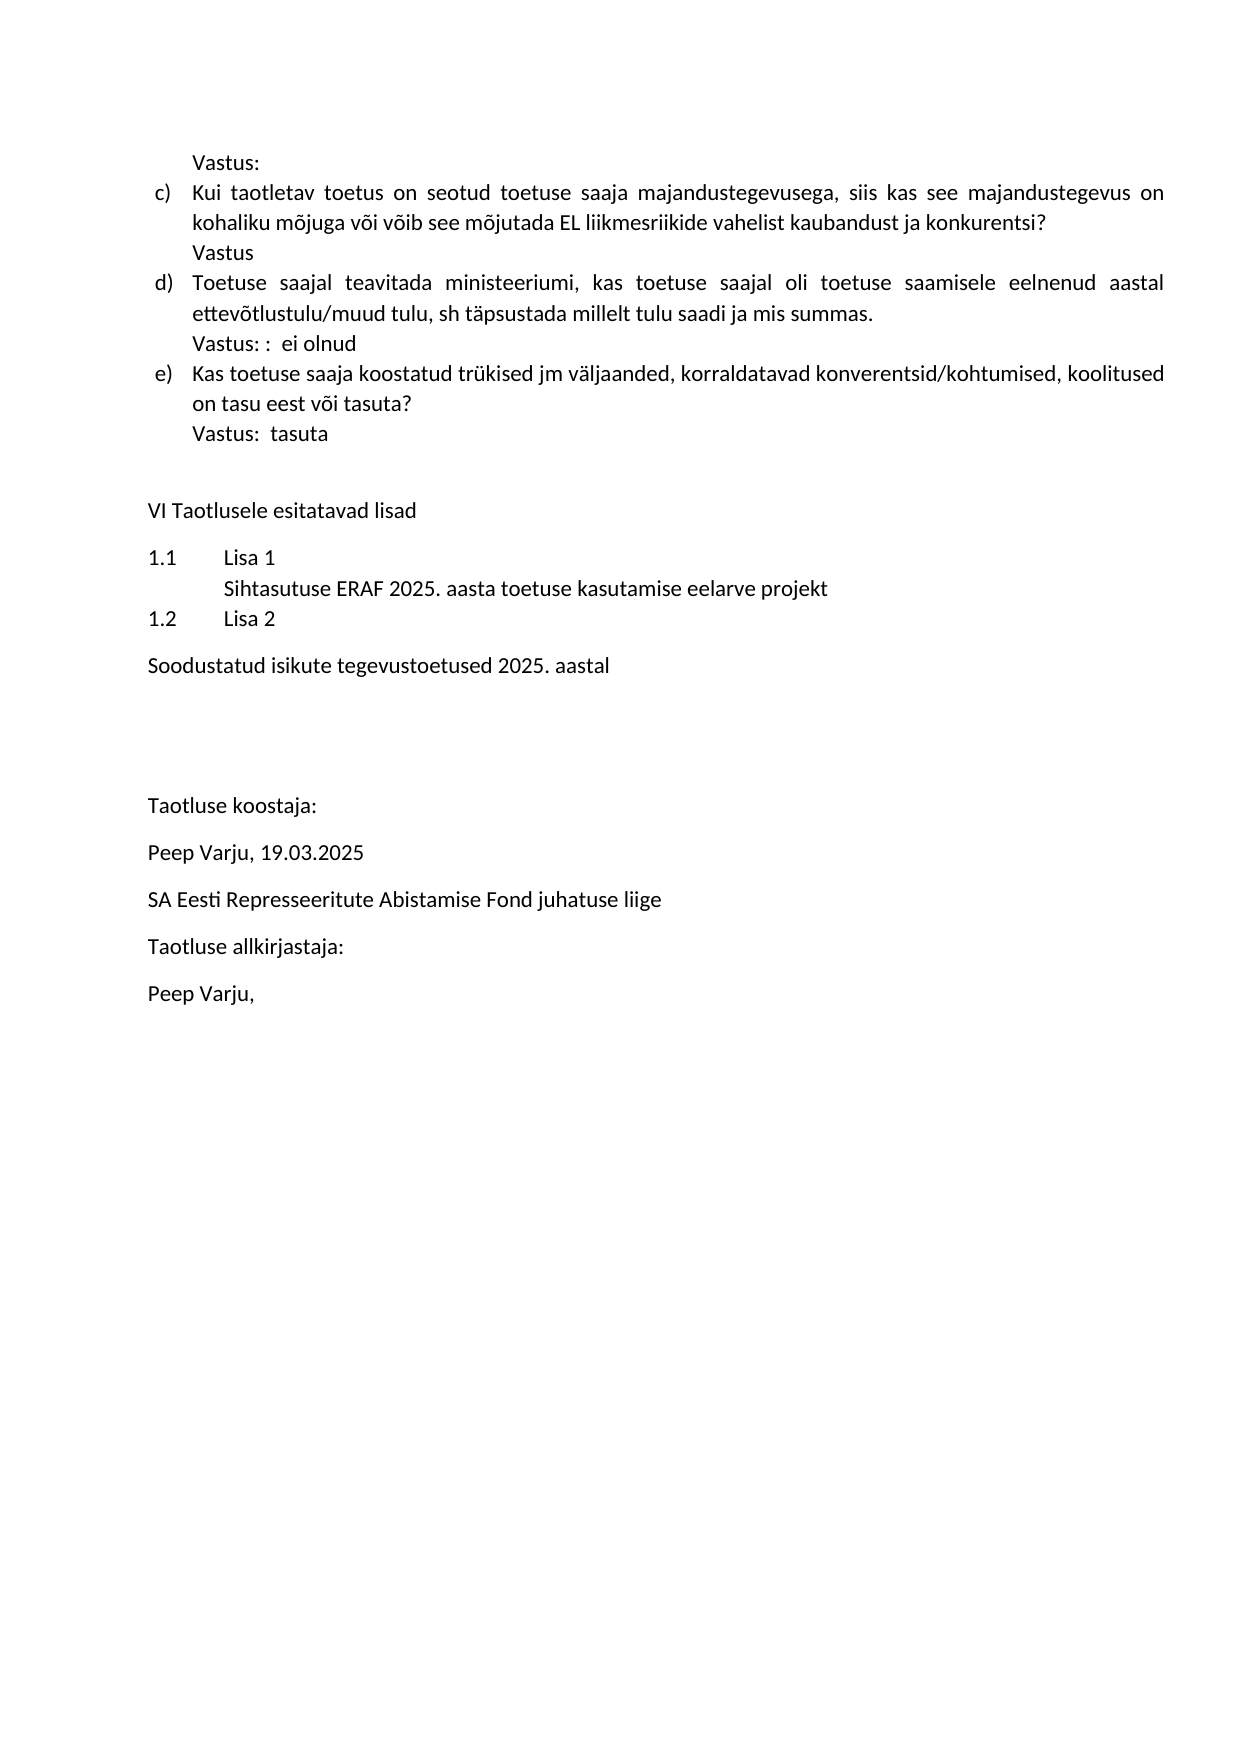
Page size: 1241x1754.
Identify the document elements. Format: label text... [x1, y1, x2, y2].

list Vastus: : ei olnud [192, 329, 1166, 357]
text VI Taotlusele esitatavad lisad [148, 497, 1166, 525]
list Lisa 2 [148, 604, 1166, 632]
list Toetuse saajal teavitada ministeeriumi, kas toetuse saajal oli toetuse saamisele eelnenud aastal ettevõtlustulu/muud tulu, sh täpsustada millelt tulu saadi ja mis summas. [154, 268, 1166, 327]
list Vastus: tasuta [192, 419, 1166, 448]
list Vastus: [192, 148, 1166, 176]
text Taotluse allkirjastaja: [148, 932, 1166, 960]
list Kas toetuse saaja koostatud trükised jm väljaanded, korraldatavad konverentsid/kohtumised, koolitused on tasu eest või tasuta? [154, 359, 1166, 417]
text Peep Varju, 19.03.2025 [148, 838, 1166, 866]
list Sihtasutuse ERAF 2025. aasta toetuse kasutamise eelarve projekt [224, 574, 1166, 602]
text Soodustatud isikute tegevustoetused 2025. aastal [148, 651, 1166, 679]
text Taotluse koostaja: [148, 791, 1166, 819]
text Peep Varju, [148, 979, 1166, 1007]
list Lisa 1 [148, 543, 1166, 572]
list Kui taotletav toetus on seotud toetuse saaja majandustegevusega, siis kas see majandustegevus on kohaliku mõjuga või võib see mõjutada EL liikmesriikide vahelist kaubandust ja konkurentsi? [154, 178, 1166, 236]
text SA Eesti Represseeritute Abistamise Fond juhatuse liige [148, 885, 1166, 913]
list Vastus [192, 238, 1166, 266]
